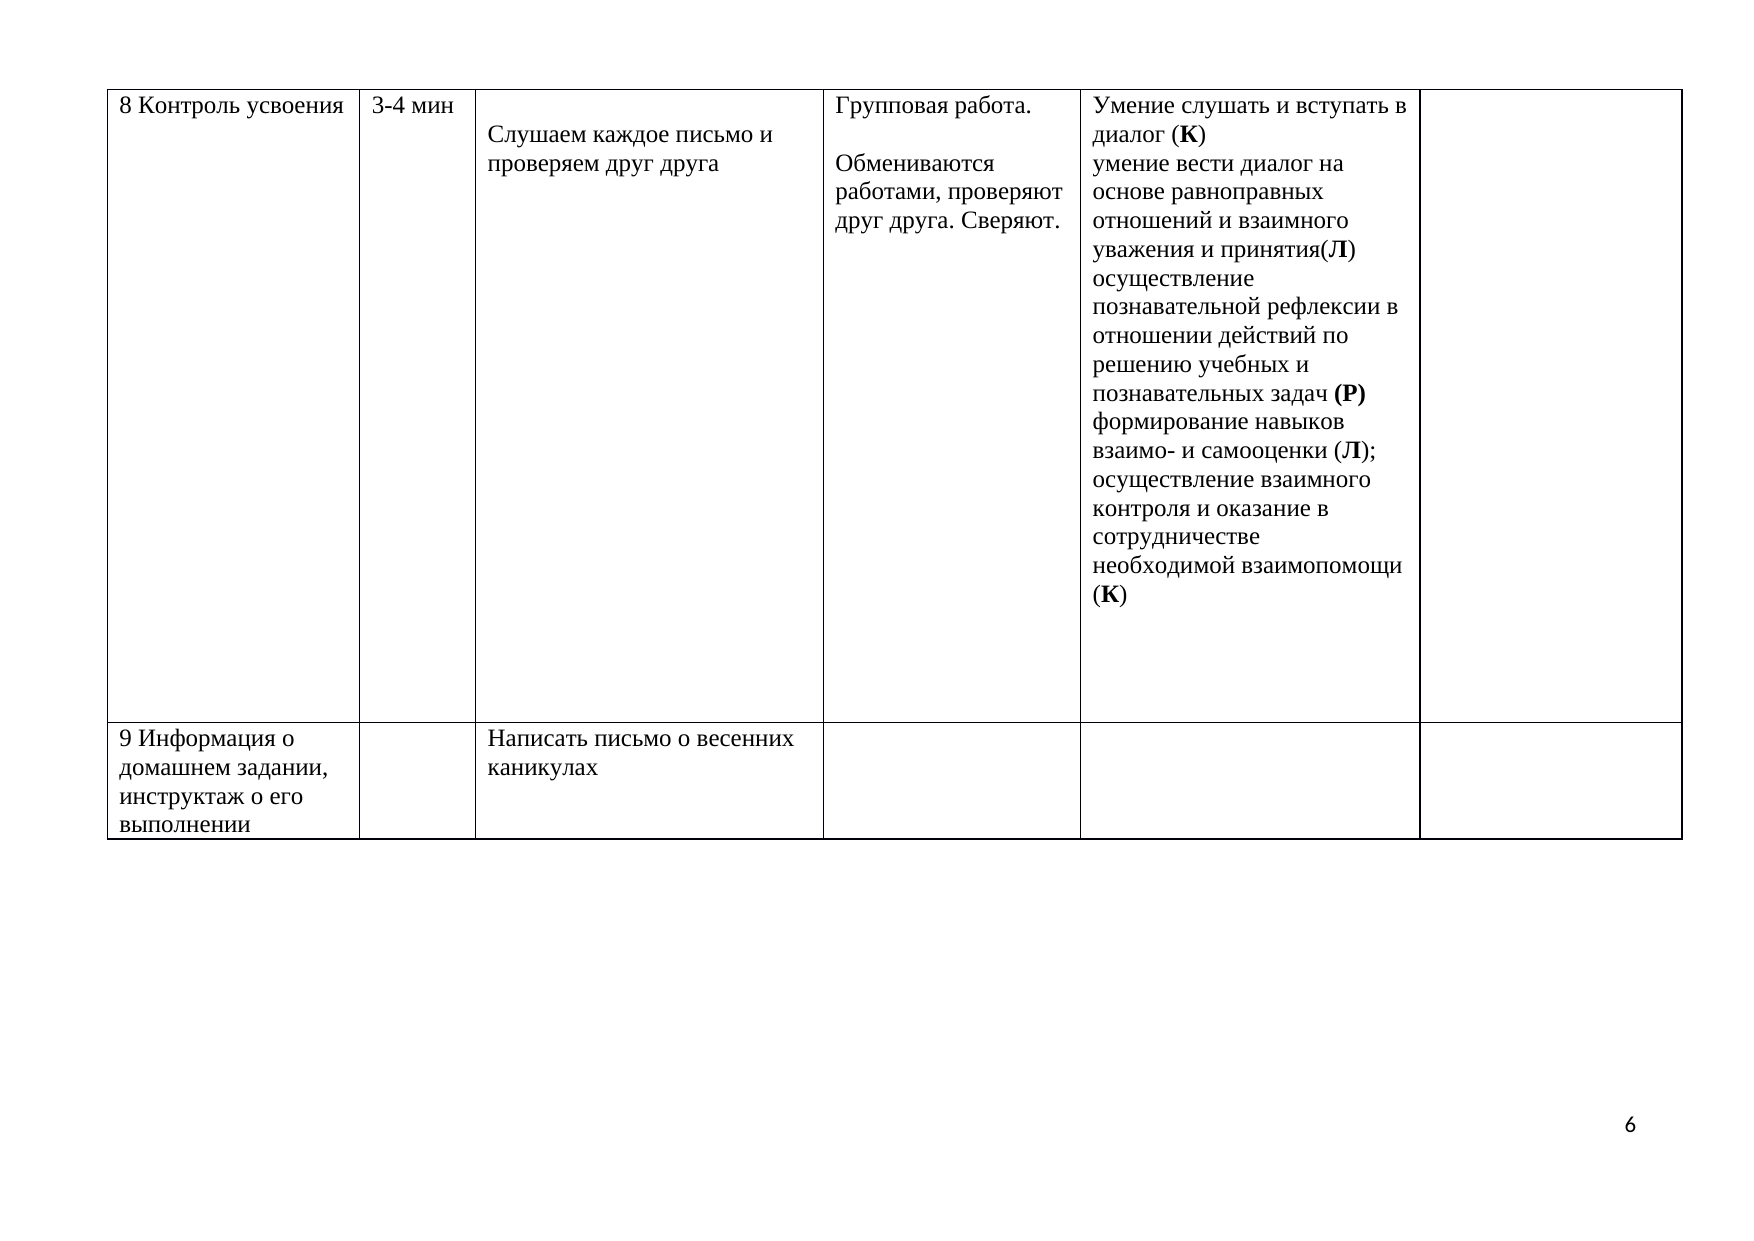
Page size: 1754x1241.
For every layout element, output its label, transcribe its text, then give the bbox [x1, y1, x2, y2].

table_cell Групповая работа. Обмениваются работами, проверяют друг друга. Сверяют. [824, 90, 1080, 722]
table_cell [360, 723, 475, 838]
table_cell [824, 723, 1080, 838]
table_cell [1421, 90, 1681, 722]
table_cell 8 Контроль усвоения [108, 90, 359, 722]
table_cell 9 Информация о домашнем задании, инструктаж о его выполнении [108, 723, 359, 838]
table_cell Умение слушать и вступать в диалог (К) умение вести диалог на основе равноправных отношений и взаимного уважения и принятия(Л) осуществление познавательной рефлексии в отношении действий по решению учебных и познавательных задач (Р) формирование навыков взаимо- и самооценки (Л); осуществление взаимного контроля и оказание в сотрудничестве необходимой взаимопомощи (К) [1081, 90, 1419, 722]
table_cell [1421, 723, 1681, 838]
table_cell Написать письмо о весенних каникулах [476, 723, 823, 838]
table_cell 3-4 мин [360, 90, 475, 722]
table_cell [1081, 723, 1419, 838]
table_cell Слушаем каждое письмо и проверяем друг друга [476, 90, 823, 722]
